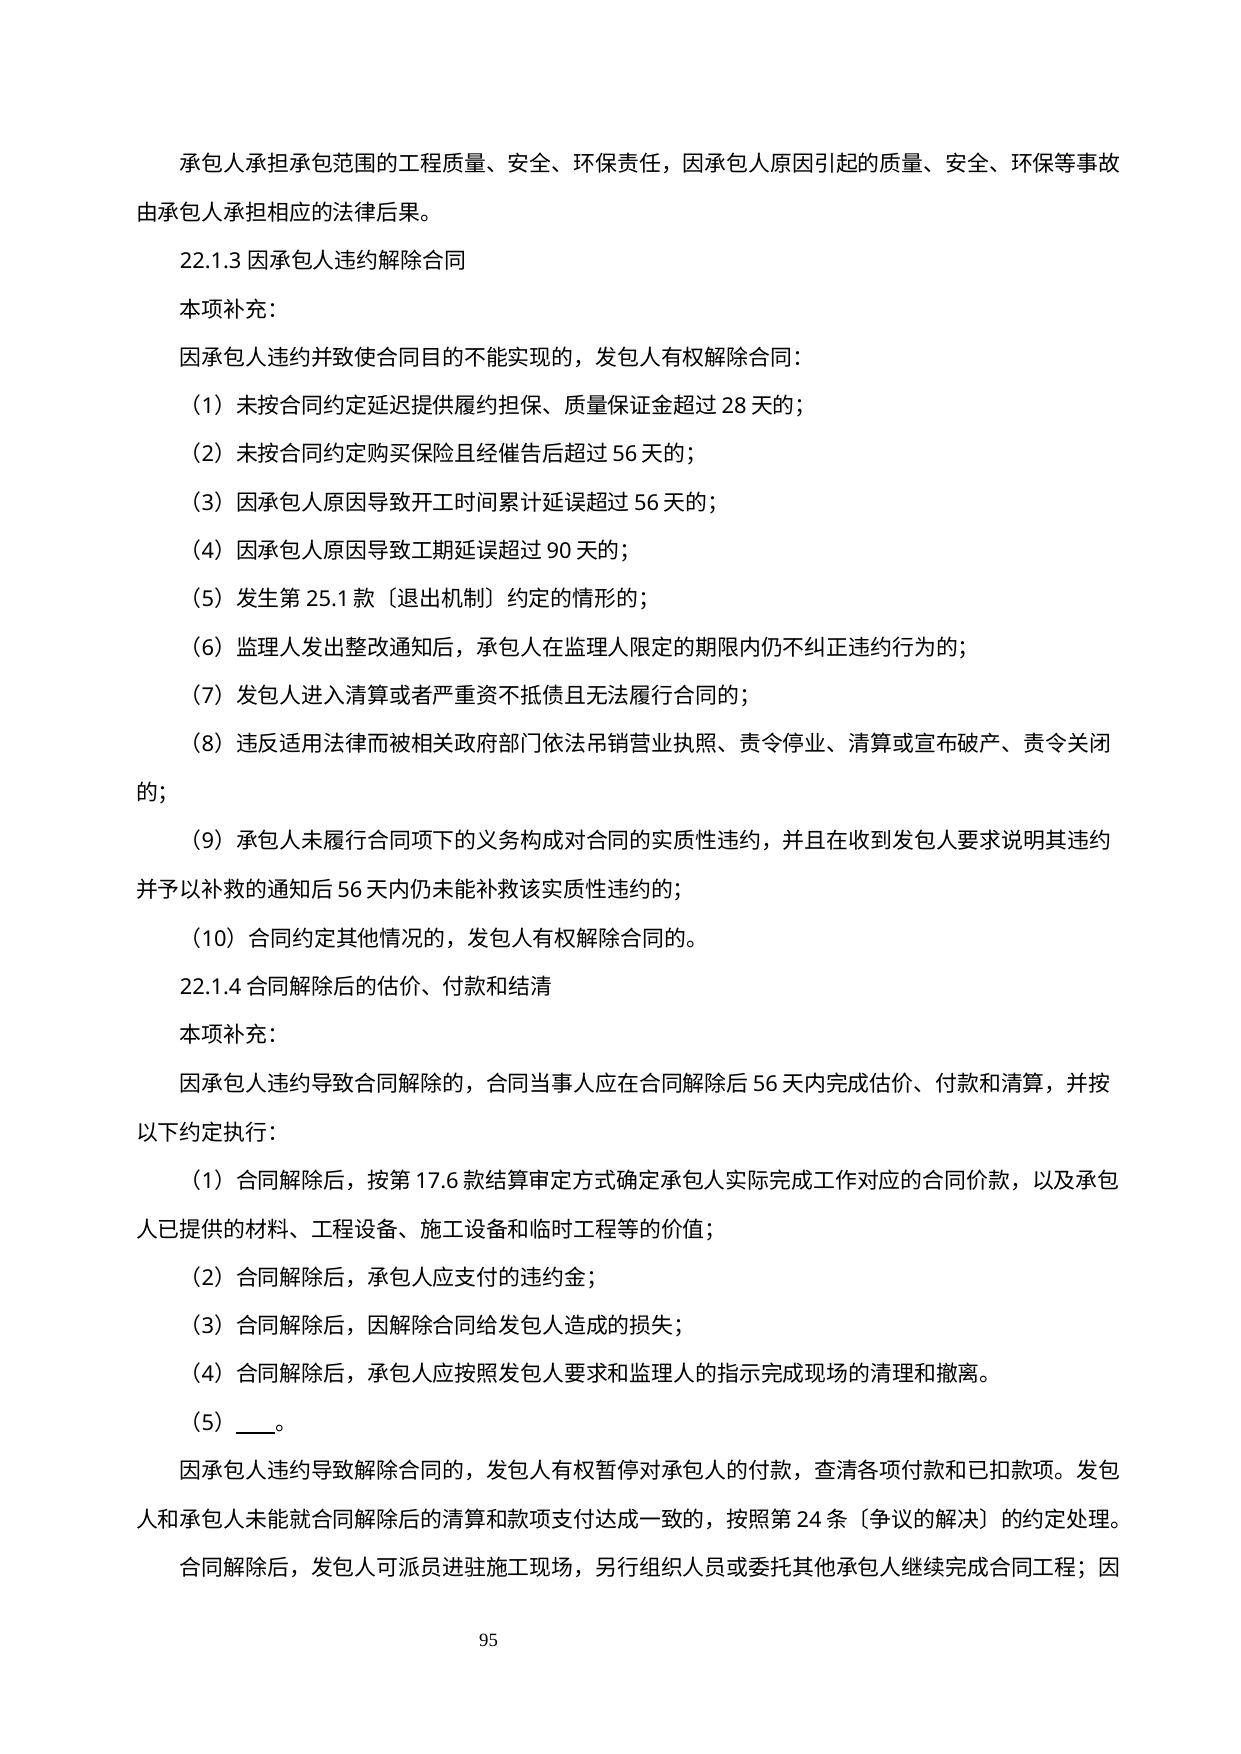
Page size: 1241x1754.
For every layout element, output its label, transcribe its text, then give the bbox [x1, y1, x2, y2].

text 22.1.3 因承包人违约解除合同 [136, 243, 1122, 275]
text （7）发包人进入清算或者严重资不抵债且无法履行合同的； [136, 678, 1122, 710]
text （6）监理人发出整改通知后，承包人在监理人限定的期限内仍不纠正违约行为的； [136, 629, 1122, 662]
text 因承包人违约导致合同解除的，合同当事人应在合同解除后56天内完成估价、付款和清算，并按以下约定执行： [136, 1065, 1122, 1147]
text 22.1.4合同解除后的估价、付款和结清 [136, 969, 1122, 1001]
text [136, 1550, 1122, 1582]
text （3）合同解除后，因解除合同给发包人造成的损失； [136, 1308, 1122, 1340]
text 因承包人违约导致解除合同的，发包人有权暂停对承包人的付款，查清各项付款和已扣款项。发包人和承包人未能就合同解除后的清算和款项支付达成一致的，按照第24条〔争议的解决〕的约定处理。 [136, 1453, 1122, 1534]
text （5）发生第25.1款〔退出机制〕约定的情形的； [136, 581, 1122, 614]
text （3）因承包人原因导致开工时间累计延误超过56天的； [136, 484, 1122, 517]
text 本项补充： [136, 1017, 1122, 1049]
text 承包人承担承包范围的工程质量、安全、环保责任，因承包人原因引起的质量、安全、环保等事故由承包人承担相应的法律后果。 [136, 146, 1122, 227]
text （9）承包人未履行合同项下的义务构成对合同的实质性违约，并且在收到发包人要求说明其违约并予以补救的通知后56天内仍未能补救该实质性违约的； [136, 823, 1122, 904]
text （2）合同解除后，承包人应支付的违约金； [136, 1259, 1122, 1292]
text （1）未按合同约定延迟提供履约担保、质量保证金超过28天的； [136, 388, 1122, 420]
text 因承包人违约并致使合同目的不能实现的，发包人有权解除合同： [136, 339, 1122, 372]
text （5） 。 [136, 1404, 1122, 1437]
text 本项补充： [136, 291, 1122, 324]
text （4）因承包人原因导致工期延误超过90天的； [136, 533, 1122, 565]
text （2）未按合同约定购买保险且经催告后超过56天的； [136, 436, 1122, 469]
text （8）违反适用法律而被相关政府部门依法吊销营业执照、责令停业、清算或宣布破产、责令关闭的； [136, 726, 1122, 807]
text （10）合同约定其他情况的，发包人有权解除合同的。 [136, 920, 1122, 953]
text （1）合同解除后，按第17.6款结算审定方式确定承包人实际完成工作对应的合同价款，以及承包人已提供的材料、工程设备、施工设备和临时工程等的价值； [136, 1162, 1122, 1244]
text （4）合同解除后，承包人应按照发包人要求和监理人的指示完成现场的清理和撤离。 [136, 1356, 1122, 1389]
